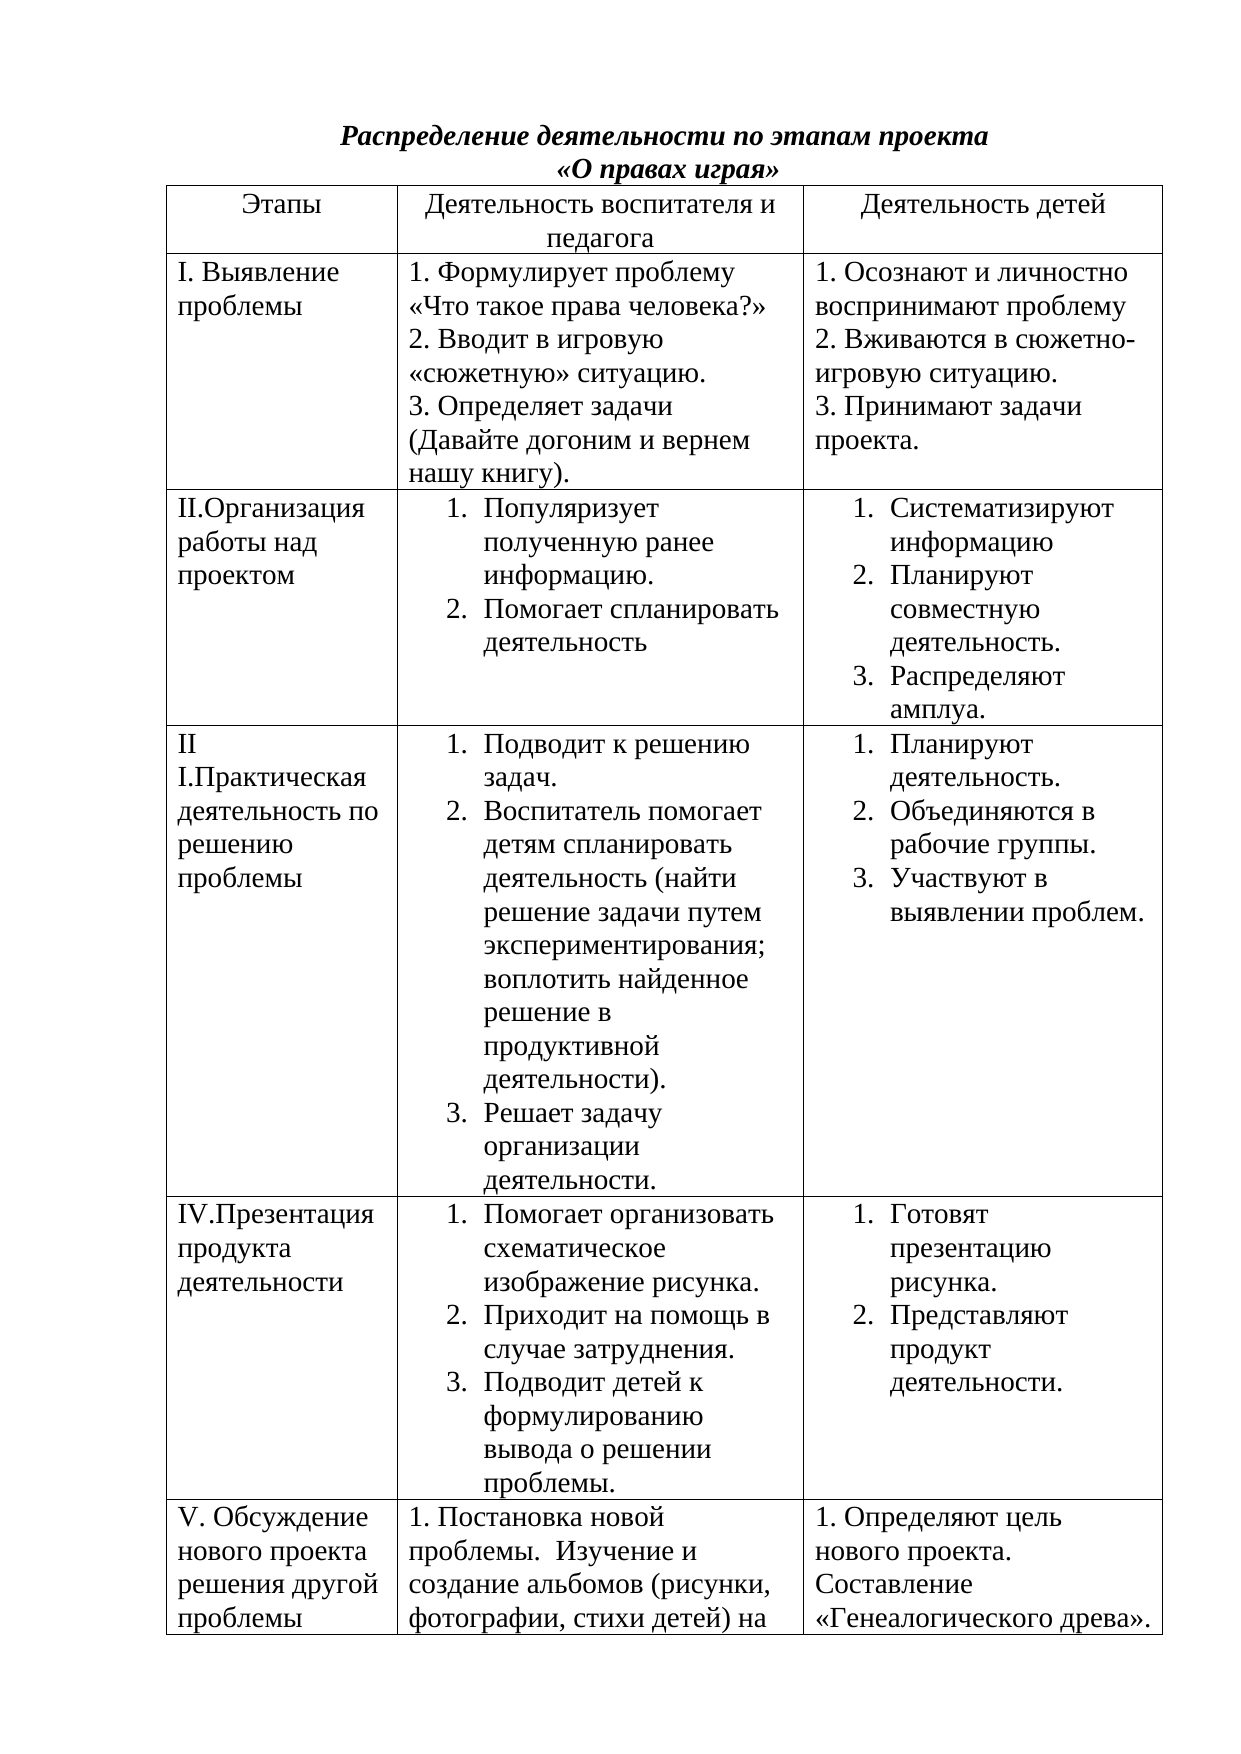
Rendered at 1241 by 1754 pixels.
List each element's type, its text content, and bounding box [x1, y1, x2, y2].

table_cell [398, 1500, 803, 1634]
table_header Этапы [167, 186, 397, 253]
table_cell I. Выявление проблемы [167, 254, 397, 489]
table_cell IV.Презентация продукта деятельности [167, 1197, 397, 1498]
table_header Деятельность детей [804, 186, 1162, 253]
table_header Деятельность воспитателя и педагога [398, 186, 803, 253]
table_cell 1. Осознают и личностно воспринимают проблему 2. Вживаются в сюжетно-игровую ситуацию. 3. Принимают задачи проекта. [804, 254, 1162, 489]
text Распределение деятельности по этапам проекта [177, 118, 1152, 152]
table_cell Готовят презентацию рисунка. Представляют продукт деятельности. [804, 1197, 1162, 1498]
table_cell Помогает организовать схематическое изображение рисунка. Приходит на помощь в случае затруднения. Подводит детей к формулированию вывода о решении проблемы. [398, 1197, 803, 1498]
table_cell Подводит к решению задач. Воспитатель помогает детям спланировать деятельность (найти решение задачи путем экспериментирования; воплотить найденное решение в продуктивной деятельности). Решает задачу организации деятельности. [398, 726, 803, 1196]
table_cell 1. Формулирует проблему «Что такое права человека?» 2. Вводит в игровую «сюжетную» ситуацию. 3. Определяет задачи (Давайте догоним и вернем нашу книгу). [398, 254, 803, 489]
text «О правах играя» [177, 152, 1152, 185]
table_cell II.Организация работы над проектом [167, 490, 397, 725]
table_cell Систематизируют информацию Планируют совместную деятельность. Распределяют амплуа. [804, 490, 1162, 725]
table_cell Планируют деятельность. Объединяются в рабочие группы. Участвуют в выявлении проблем. [804, 726, 1162, 1196]
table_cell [167, 1500, 397, 1634]
table_cell III.Практическая деятельность по решению проблемы [167, 726, 397, 1196]
table_cell Популяризует полученную ранее информацию. Помогает спланировать деятельность [398, 490, 803, 725]
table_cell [804, 1500, 1162, 1634]
